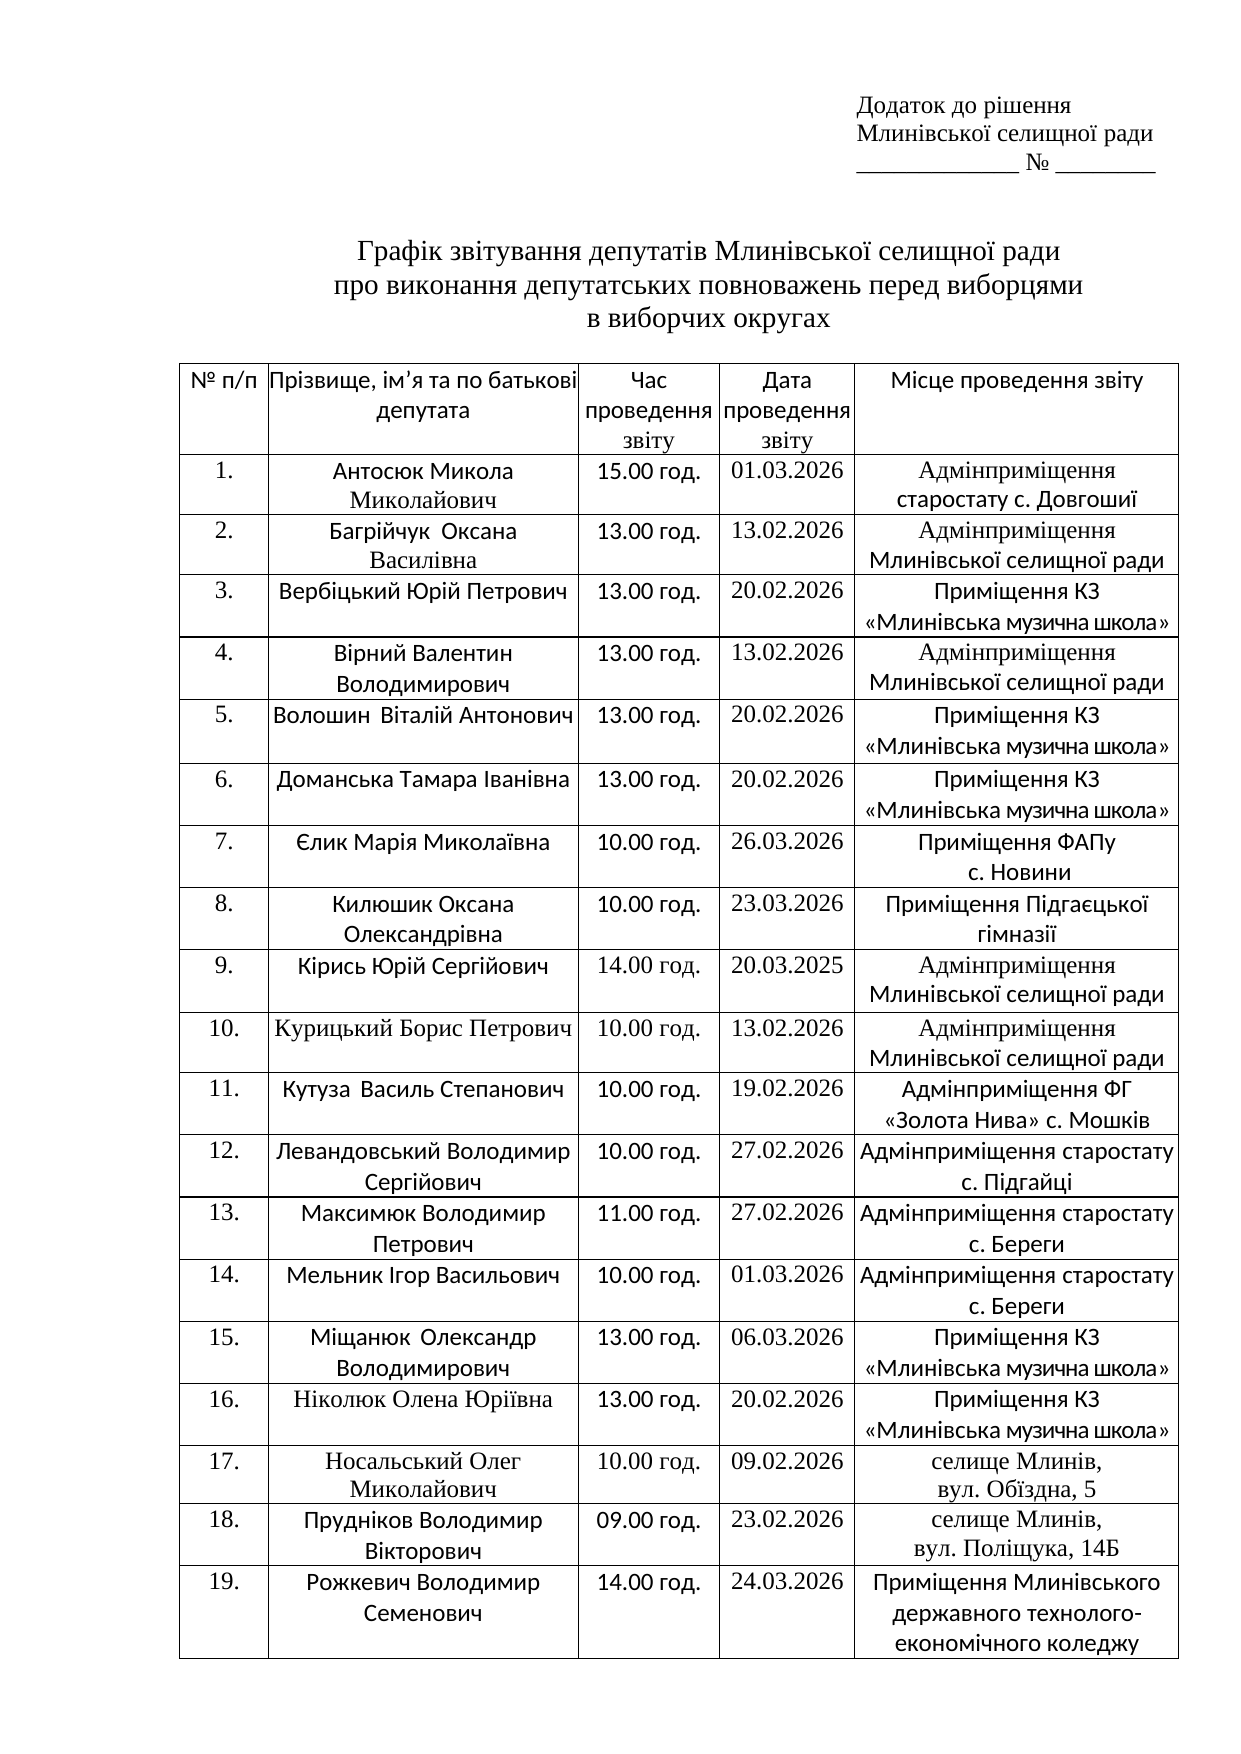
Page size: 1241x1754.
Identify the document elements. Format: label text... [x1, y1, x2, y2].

table_cell 27.02.2026 [720, 1198, 854, 1258]
table_header Дата проведення звіту [720, 364, 854, 454]
table_cell Приміщення КЗ «Млинівська музична школа» [855, 575, 1178, 636]
table_cell Курицький Борис Петрович [269, 1013, 578, 1072]
table_cell 4. [180, 638, 268, 698]
table_cell 19.02.2026 [720, 1073, 854, 1134]
table_cell Приміщення КЗ «Млинівська музична школа» [855, 1322, 1178, 1383]
table_cell 13.00 год. [579, 575, 719, 636]
table_cell 15. [180, 1322, 268, 1383]
table_cell Адмінприміщення старостату с. Довгошиї [855, 455, 1178, 514]
table_cell 6. [180, 764, 268, 825]
table_cell Приміщення ФАПу с. Новини [855, 826, 1178, 887]
table_cell 20.02.2026 [720, 1384, 854, 1445]
table_cell 10.00 год. [579, 1013, 719, 1072]
table_cell 1. [180, 455, 268, 514]
table_cell 5. [180, 700, 268, 763]
table_cell 13.02.2026 [720, 1013, 854, 1072]
table_cell 11.00 год. [579, 1198, 719, 1258]
table_cell 10.00 год. [579, 826, 719, 887]
table_cell 15.00 год. [579, 455, 719, 514]
table_cell 23.02.2026 [720, 1504, 854, 1565]
table_cell 20.02.2026 [720, 764, 854, 825]
table_cell Кутуза Василь Степанович [269, 1073, 578, 1134]
table_cell 11. [180, 1073, 268, 1134]
table_cell 13. [180, 1198, 268, 1258]
table_cell 3. [180, 575, 268, 636]
table_cell Максимюк Володимир Петрович [269, 1198, 578, 1258]
table_cell 20.02.2026 [720, 700, 854, 763]
table_cell Адмінприміщення старостату с. Береги [855, 1260, 1178, 1321]
text Графік звітування депутатів Млинівської селищної ради [177, 233, 1181, 267]
table_header № п/п [180, 364, 268, 454]
table_cell Приміщення КЗ «Млинівська музична школа» [855, 700, 1178, 763]
table_cell 7. [180, 826, 268, 887]
text Млинівської селищної ради [856, 118, 1181, 147]
table_cell 13.02.2026 [720, 515, 854, 574]
table_cell 2. [180, 515, 268, 574]
table_cell 18. [180, 1504, 268, 1565]
text про виконання депутатських повноважень перед виборцями [177, 267, 1181, 301]
table_cell 13.00 год. [579, 1384, 719, 1445]
table_cell 13.00 год. [579, 638, 719, 698]
table_cell Килюшик Оксана Олександрівна [269, 888, 578, 949]
table_cell 13.00 год. [579, 515, 719, 574]
table_cell селище Млинів, вул. Обїздна, 5 [855, 1446, 1178, 1503]
table_cell 10.00 год. [579, 1135, 719, 1196]
table_cell 20.02.2026 [720, 575, 854, 636]
table_cell 10.00 год. [579, 1446, 719, 1503]
table_cell селище Млинів, вул. Поліщука, 14Б [855, 1504, 1178, 1565]
table_cell Адмінприміщення Млинівської селищної ради [855, 950, 1178, 1012]
table_cell Антосюк Микола Миколайович [269, 455, 578, 514]
table_cell 01.03.2026 [720, 455, 854, 514]
table_cell Міщанюк Олександр Володимирович [269, 1322, 578, 1383]
table_cell Приміщення КЗ «Млинівська музична школа» [855, 764, 1178, 825]
table_cell 19. [180, 1566, 268, 1658]
table_cell 17. [180, 1446, 268, 1503]
table_cell 8. [180, 888, 268, 949]
table_cell Носальський Олег Миколайович [269, 1446, 578, 1503]
table_cell 23.03.2026 [720, 888, 854, 949]
table_cell Приміщення Підгаєцької гімназії [855, 888, 1178, 949]
table_cell Адмінприміщення старостату с. Береги [855, 1198, 1178, 1258]
table_cell Адмінприміщення старостату с. Підгайці [855, 1135, 1178, 1196]
table_cell 01.03.2026 [720, 1260, 854, 1321]
table_cell Приміщення КЗ «Млинівська музична школа» [855, 1384, 1178, 1445]
table_cell 10.00 год. [579, 1073, 719, 1134]
table_cell Адмінприміщення Млинівської селищної ради [855, 1013, 1178, 1072]
table_cell 09.02.2026 [720, 1446, 854, 1503]
table_cell 16. [180, 1384, 268, 1445]
table_cell 13.00 год. [579, 700, 719, 763]
table_cell Ніколюк Олена Юріївна [269, 1384, 578, 1445]
table_cell 14. [180, 1260, 268, 1321]
table_cell Адмінприміщення ФГ «Золота Нива» с. Мошків [855, 1073, 1178, 1134]
table_cell 10. [180, 1013, 268, 1072]
table_cell 13.00 год. [579, 764, 719, 825]
table_cell 20.03.2025 [720, 950, 854, 1012]
table_cell Волошин Віталій Антонович [269, 700, 578, 763]
table_cell Адмінприміщення Млинівської селищної ради [855, 515, 1178, 574]
table_cell Багрійчук Оксана Василівна [269, 515, 578, 574]
text Додаток до рішення [856, 90, 1181, 118]
table_cell Левандовський Володимир Сергійович [269, 1135, 578, 1196]
table_cell Єлик Марія Миколаївна [269, 826, 578, 887]
table_cell 26.03.2026 [720, 826, 854, 887]
table_cell 09.00 год. [579, 1504, 719, 1565]
text _____________ № ________ [856, 147, 1181, 176]
table_cell Прудніков Володимир Вікторович [269, 1504, 578, 1565]
table_header Місце проведення звіту [855, 364, 1178, 454]
table_cell Вірний Валентин Володимирович [269, 638, 578, 698]
text в виборчих округах [177, 301, 1181, 334]
table_cell 14.00 год. [579, 1566, 719, 1658]
table_cell 13.02.2026 [720, 638, 854, 698]
table_cell 27.02.2026 [720, 1135, 854, 1196]
table_cell Приміщення Млинівського державного технолого- економічного коледжу [855, 1566, 1178, 1658]
table_header Прізвище, ім’я та по батькові депутата [269, 364, 578, 454]
table_cell Вербіцький Юрій Петрович [269, 575, 578, 636]
table_cell 13.00 год. [579, 1322, 719, 1383]
table_cell 10.00 год. [579, 1260, 719, 1321]
table_cell 06.03.2026 [720, 1322, 854, 1383]
table_cell 24.03.2026 [720, 1566, 854, 1658]
table_cell 9. [180, 950, 268, 1012]
table_cell Кірись Юрій Сергійович [269, 950, 578, 1012]
table_cell Доманська Тамара Іванівна [269, 764, 578, 825]
table_header Час проведення звіту [579, 364, 719, 454]
table_cell Адмінприміщення Млинівської селищної ради [855, 638, 1178, 698]
table_cell 10.00 год. [579, 888, 719, 949]
table_cell Мельник Ігор Васильович [269, 1260, 578, 1321]
table_cell 12. [180, 1135, 268, 1196]
table_cell Рожкевич Володимир Семенович [269, 1566, 578, 1658]
table_cell 14.00 год. [579, 950, 719, 1012]
